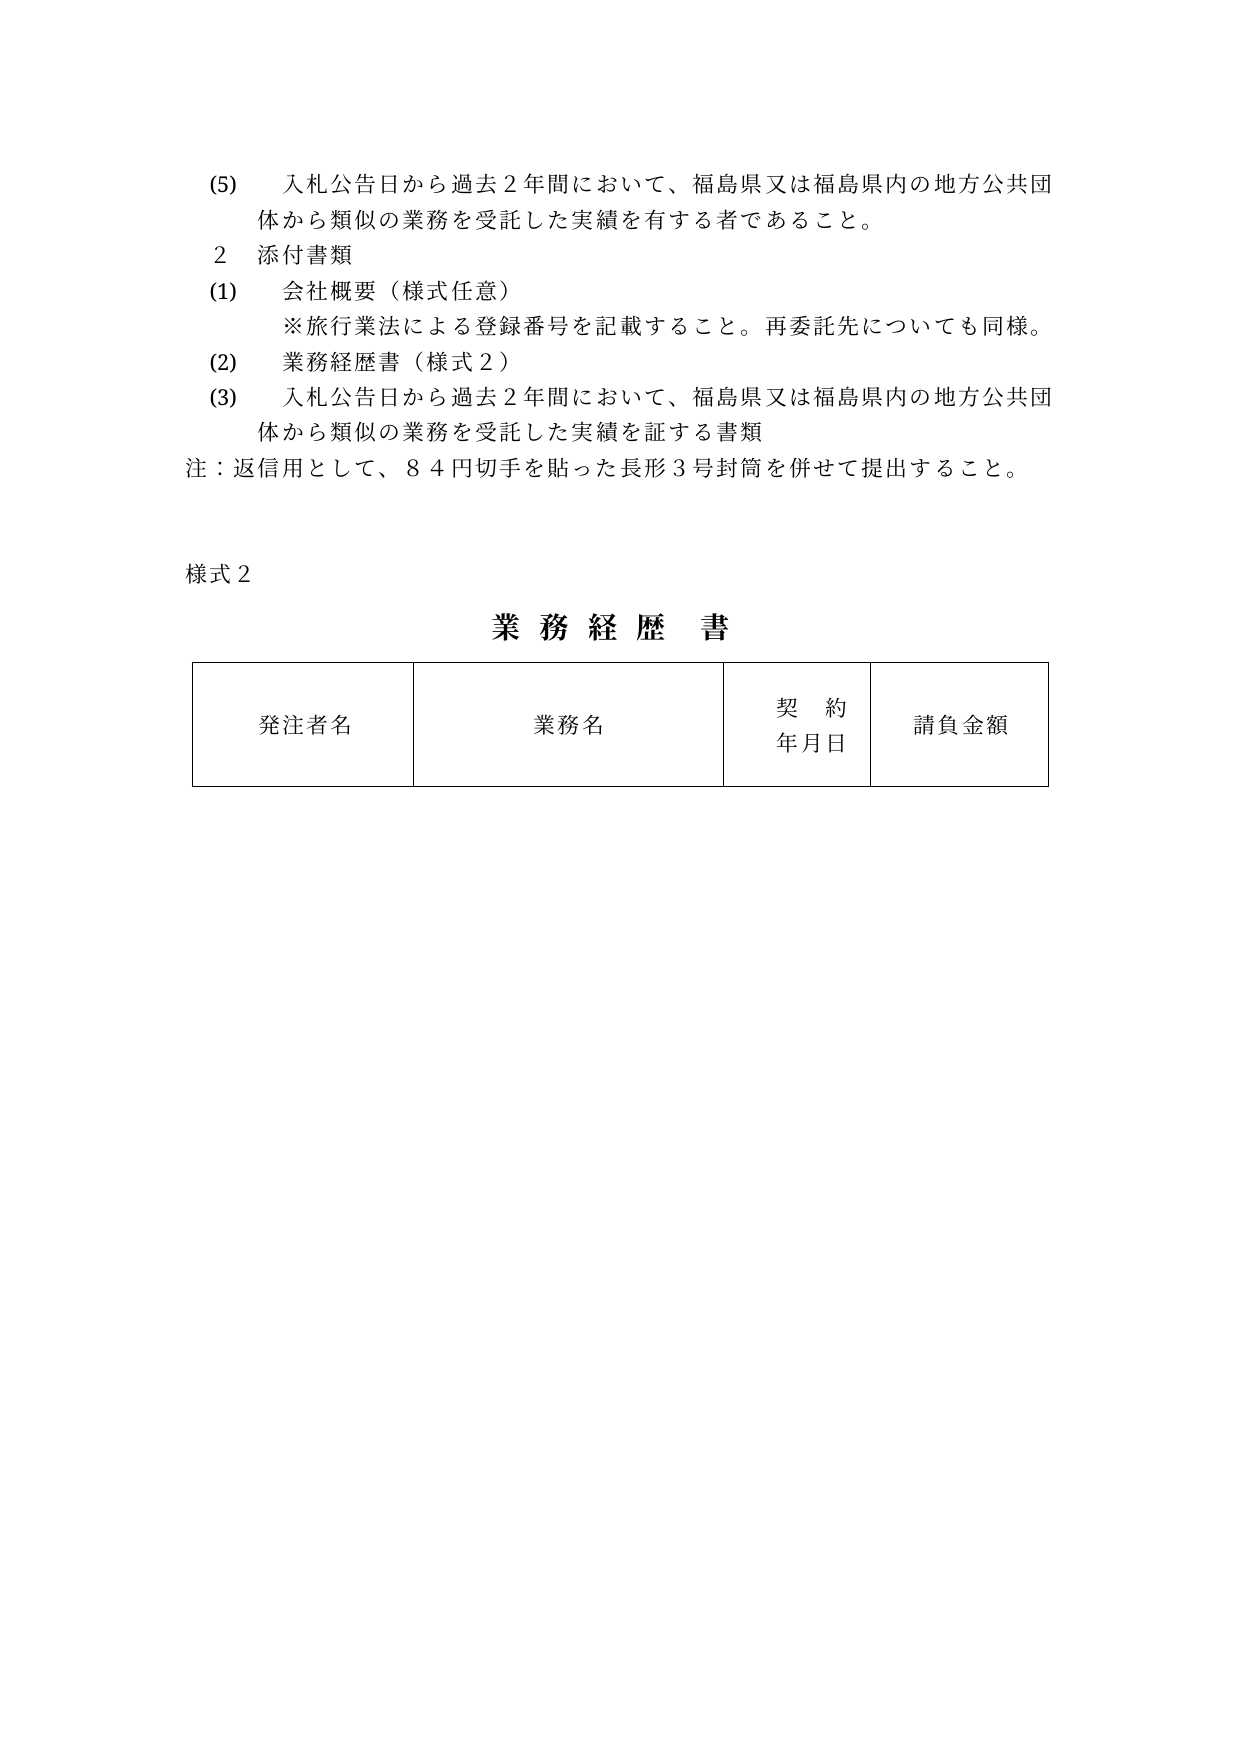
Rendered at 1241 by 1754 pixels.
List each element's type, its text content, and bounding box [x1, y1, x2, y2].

text 注：返信用として、８４円切手を貼った長形３号封筒を併せて提出すること。 [185, 449, 1055, 484]
table_header 契 約 年月日 [724, 663, 870, 786]
table_header 請負金額 [871, 663, 1048, 786]
text 業務経歴書 [185, 591, 1055, 662]
text ※旅行業法による登録番号を記載すること。再委託先についても同様。 [185, 307, 1055, 343]
table_header 業務名 [414, 663, 723, 786]
text ２ 添付書類 [206, 237, 1055, 272]
table_header 発注者名 [193, 663, 413, 786]
text (2) 業務経歴書（様式２） [185, 343, 1055, 378]
text (3) 入札公告日から過去２年間において、福島県又は福島県内の地方公共団体から類似の業務を受託した実績を証する書類 [206, 378, 1055, 449]
text 様式２ [185, 555, 1055, 591]
text (1) 会社概要（様式任意） [185, 272, 1055, 307]
text (5) 入札公告日から過去２年間において、福島県又は福島県内の地方公共団体から類似の業務を受託した実績を有する者であること。 [206, 166, 1055, 237]
